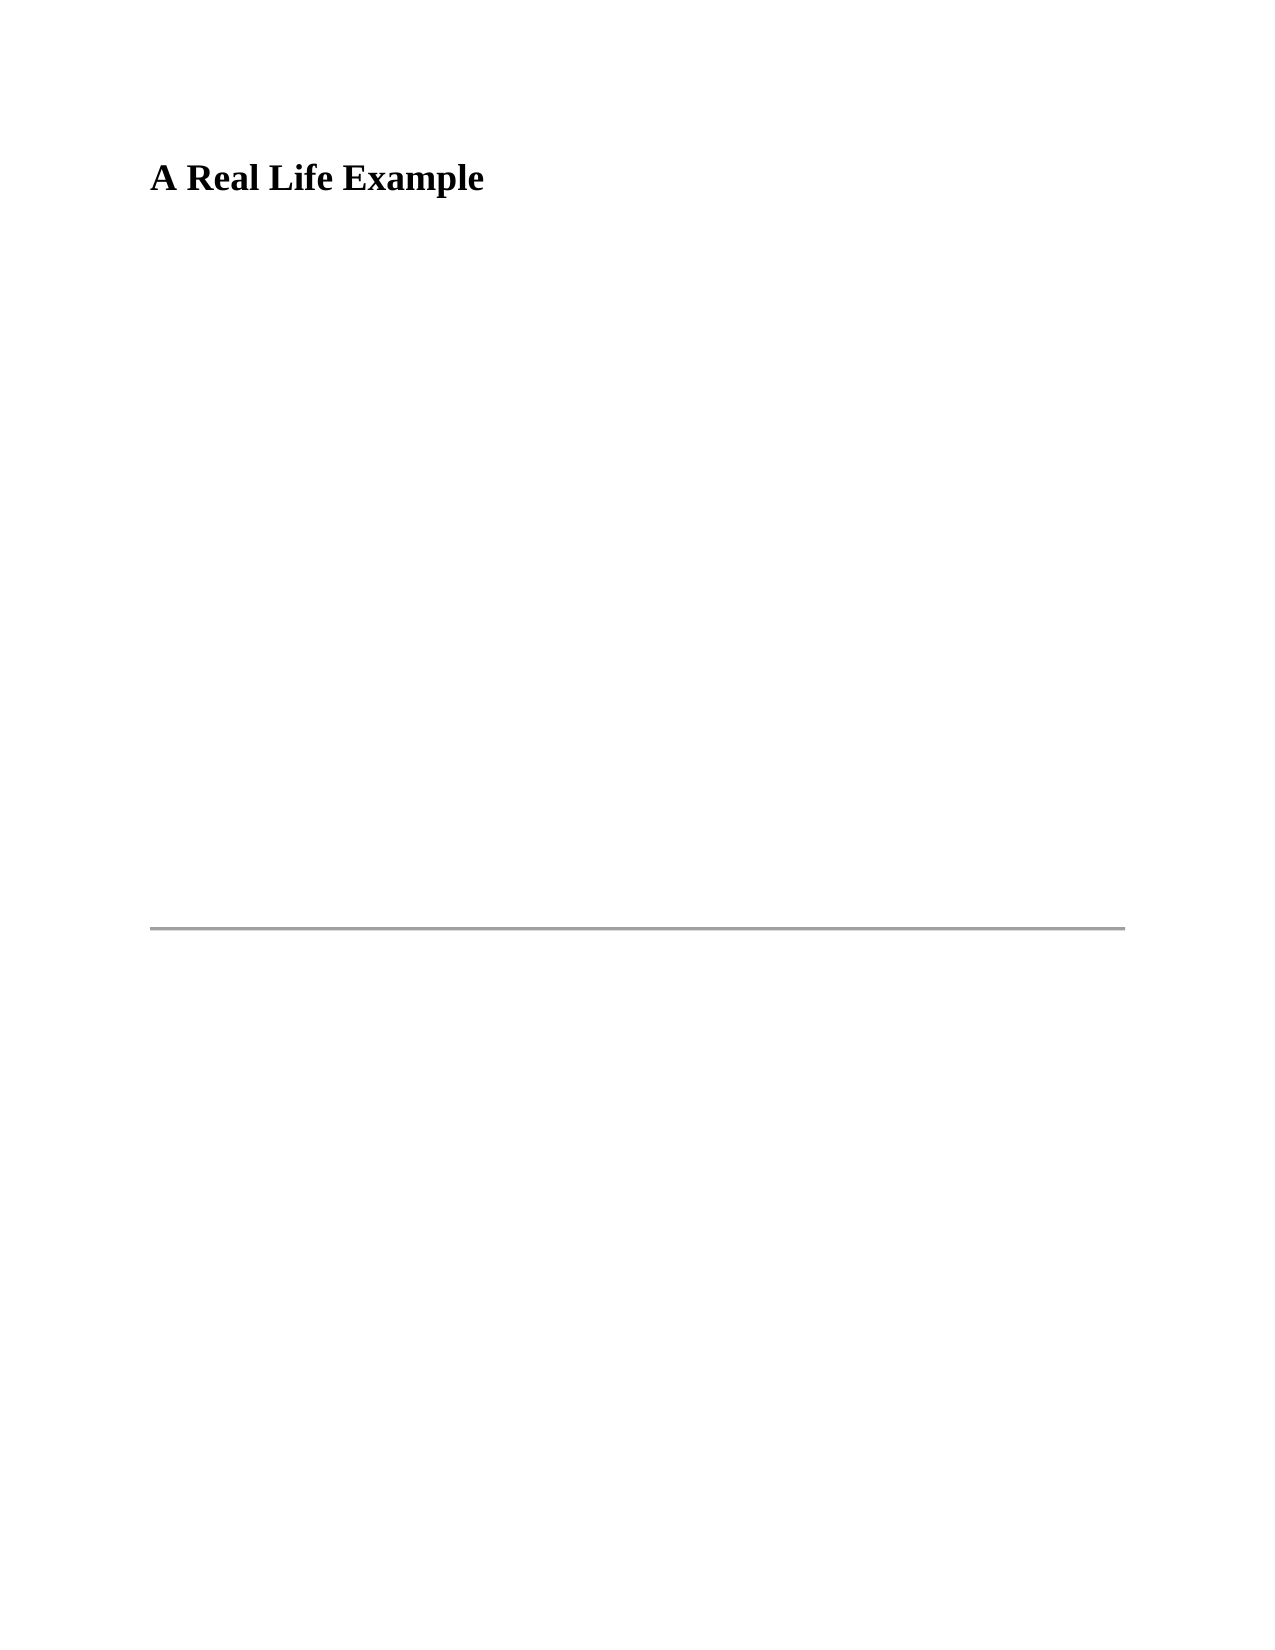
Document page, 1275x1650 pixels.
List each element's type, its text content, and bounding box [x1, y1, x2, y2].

subtitle A Real Life Example [150, 155, 1125, 198]
